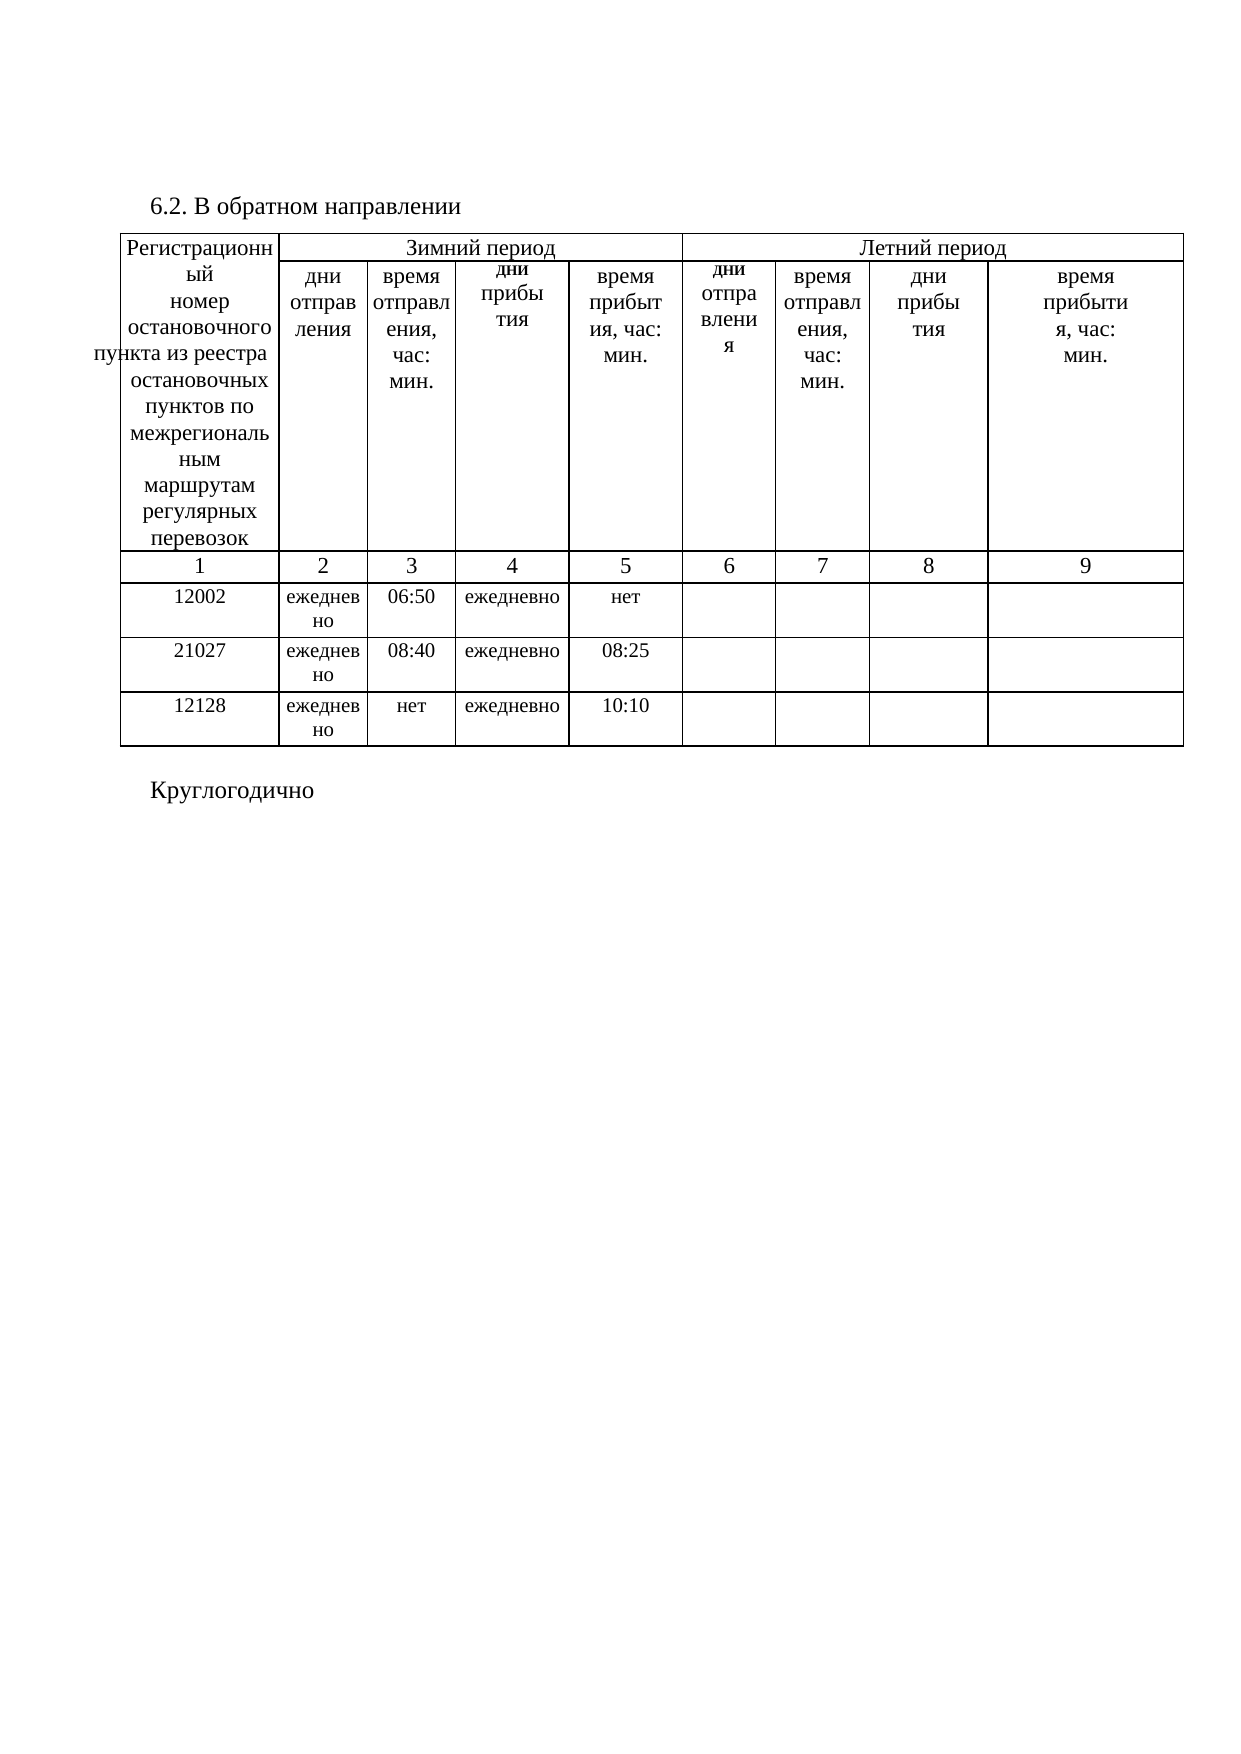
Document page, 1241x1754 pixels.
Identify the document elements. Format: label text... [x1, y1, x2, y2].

table_cell 8 [870, 552, 987, 582]
table_cell дни прибы тия [870, 262, 987, 550]
table_cell [870, 693, 987, 745]
table_cell 06:50 [368, 584, 455, 637]
table_cell [776, 584, 869, 637]
table_cell ежедневно [456, 693, 568, 745]
table_cell [776, 638, 869, 691]
table_cell 9 [989, 552, 1183, 582]
table_cell [870, 638, 987, 691]
table_cell 4 [456, 552, 568, 582]
table_cell 12002 [121, 584, 278, 637]
table_cell 21027 [121, 638, 278, 691]
table_cell дни отправ ления [280, 262, 367, 550]
table_header Летний период [683, 234, 1183, 260]
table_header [121, 234, 278, 550]
table_cell время прибыт ия, час: мин. [570, 262, 682, 550]
text Круглогодично [150, 776, 1090, 804]
table_cell ежедневно [280, 693, 367, 745]
table_cell [989, 693, 1183, 745]
table_cell [776, 693, 869, 745]
text 6.2. В обратном направлении [150, 191, 1090, 220]
table_cell [683, 638, 775, 691]
table_cell 08:40 [368, 638, 455, 691]
table_cell ежедневно [456, 638, 568, 691]
table_cell 12128 [121, 693, 278, 745]
table_cell ежедневно [280, 584, 367, 637]
table_cell [989, 638, 1183, 691]
table_cell [870, 584, 987, 637]
table_cell 5 [570, 552, 682, 582]
table_cell 08:25 [570, 638, 682, 691]
table_cell 3 [368, 552, 455, 582]
table_cell нет [570, 584, 682, 637]
table_cell ежедневно [280, 638, 367, 691]
table_cell время отправл ения, час: мин. [776, 262, 869, 550]
table_cell ежедневно [456, 584, 568, 637]
table_cell [989, 584, 1183, 637]
table_cell 6 [683, 552, 775, 582]
table_cell время прибыти я, час: мин. [989, 262, 1183, 550]
table_cell 10:10 [570, 693, 682, 745]
table_cell 2 [280, 552, 367, 582]
table_cell 7 [776, 552, 869, 582]
table_cell нет [368, 693, 455, 745]
table_cell [683, 693, 775, 745]
table_cell время отправл ения, час: мин. [368, 262, 455, 550]
table_cell ДНИ отпра влени я [683, 262, 775, 550]
table_cell 1 [121, 552, 278, 582]
table_header Зимний период [280, 234, 682, 260]
table_cell [683, 584, 775, 637]
table_cell ДНИ прибы тия [456, 262, 568, 550]
